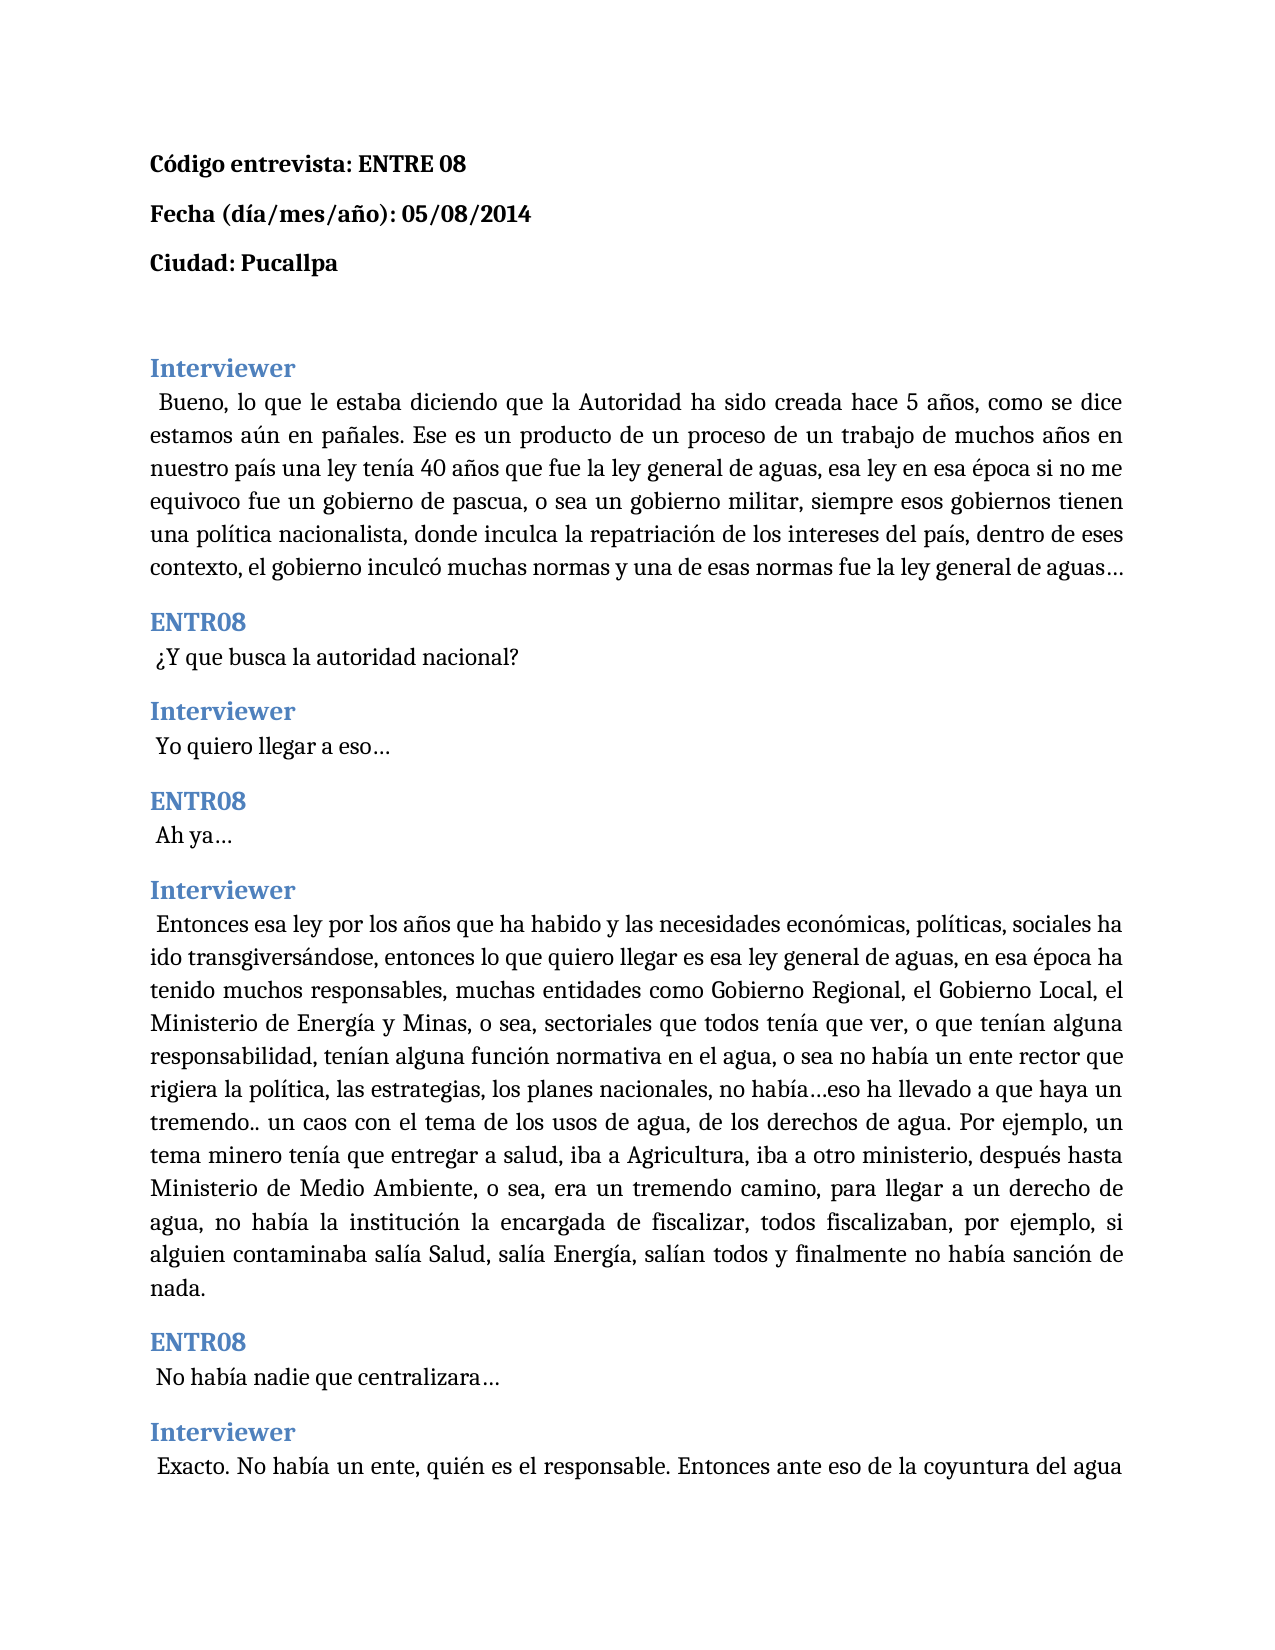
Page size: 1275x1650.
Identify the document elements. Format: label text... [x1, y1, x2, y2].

text Código entrevista: ENTRE 08 [150, 150, 1125, 179]
text ENTR08 No había nadie que centralizara… [150, 1327, 1125, 1391]
text Interviewer Entonces esa ley por los años que ha habido y las necesidades económicas, políticas, sociales ha ido transgiversándose, entonces lo que quiero llegar es esa ley general de aguas, en esa época ha tenido muchos responsables, muchas entidades como Gobierno Regional, el Gobierno Local, el Ministerio de Energía y Minas, o sea, sectoriales que todos tenía que ver, o que tenían alguna responsabilidad, tenían alguna función normativa en el agua, o sea no había un ente rector que rigiera la política, las estrategias, los planes nacionales, no había…eso ha llevado a que haya un tremendo.. un caos con el tema de los usos de agua, de los derechos de agua. Por ejemplo, un tema minero tenía que entregar a salud, iba a Agricultura, iba a otro ministerio, después hasta Ministerio de Medio Ambiente, o sea, era un tremendo camino, para llegar a un derecho de agua, no había la institución la encargada de fiscalizar, todos fiscalizaban, por ejemplo, si alguien contaminaba salía Salud, salía Energía, salían todos y finalmente no había sanción de nada. [150, 875, 1125, 1302]
text ENTR08 ¿Y que busca la autoridad nacional? [150, 607, 1125, 671]
text Fecha (día/mes/año): 05/08/2014 [150, 199, 1125, 228]
text Interviewer Yo quiero llegar a eso… [150, 696, 1125, 760]
text Ciudad: Pucallpa [150, 249, 1125, 278]
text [150, 1417, 1125, 1481]
text ENTR08 Ah ya… [150, 786, 1125, 850]
text Interviewer Bueno, lo que le estaba diciendo que la Autoridad ha sido creada hace 5 años, como se dice estamos aún en pañales. Ese es un producto de un proceso de un trabajo de muchos años en nuestro país una ley tenía 40 años que fue la ley general de aguas, esa ley en esa época si no me equivoco fue un gobierno de pascua, o sea un gobierno militar, siempre esos gobiernos tienen una política nacionalista, donde inculca la repatriación de los intereses del país, dentro de eses contexto, el gobierno inculcó muchas normas y una de esas normas fue la ley general de aguas… [150, 353, 1125, 582]
